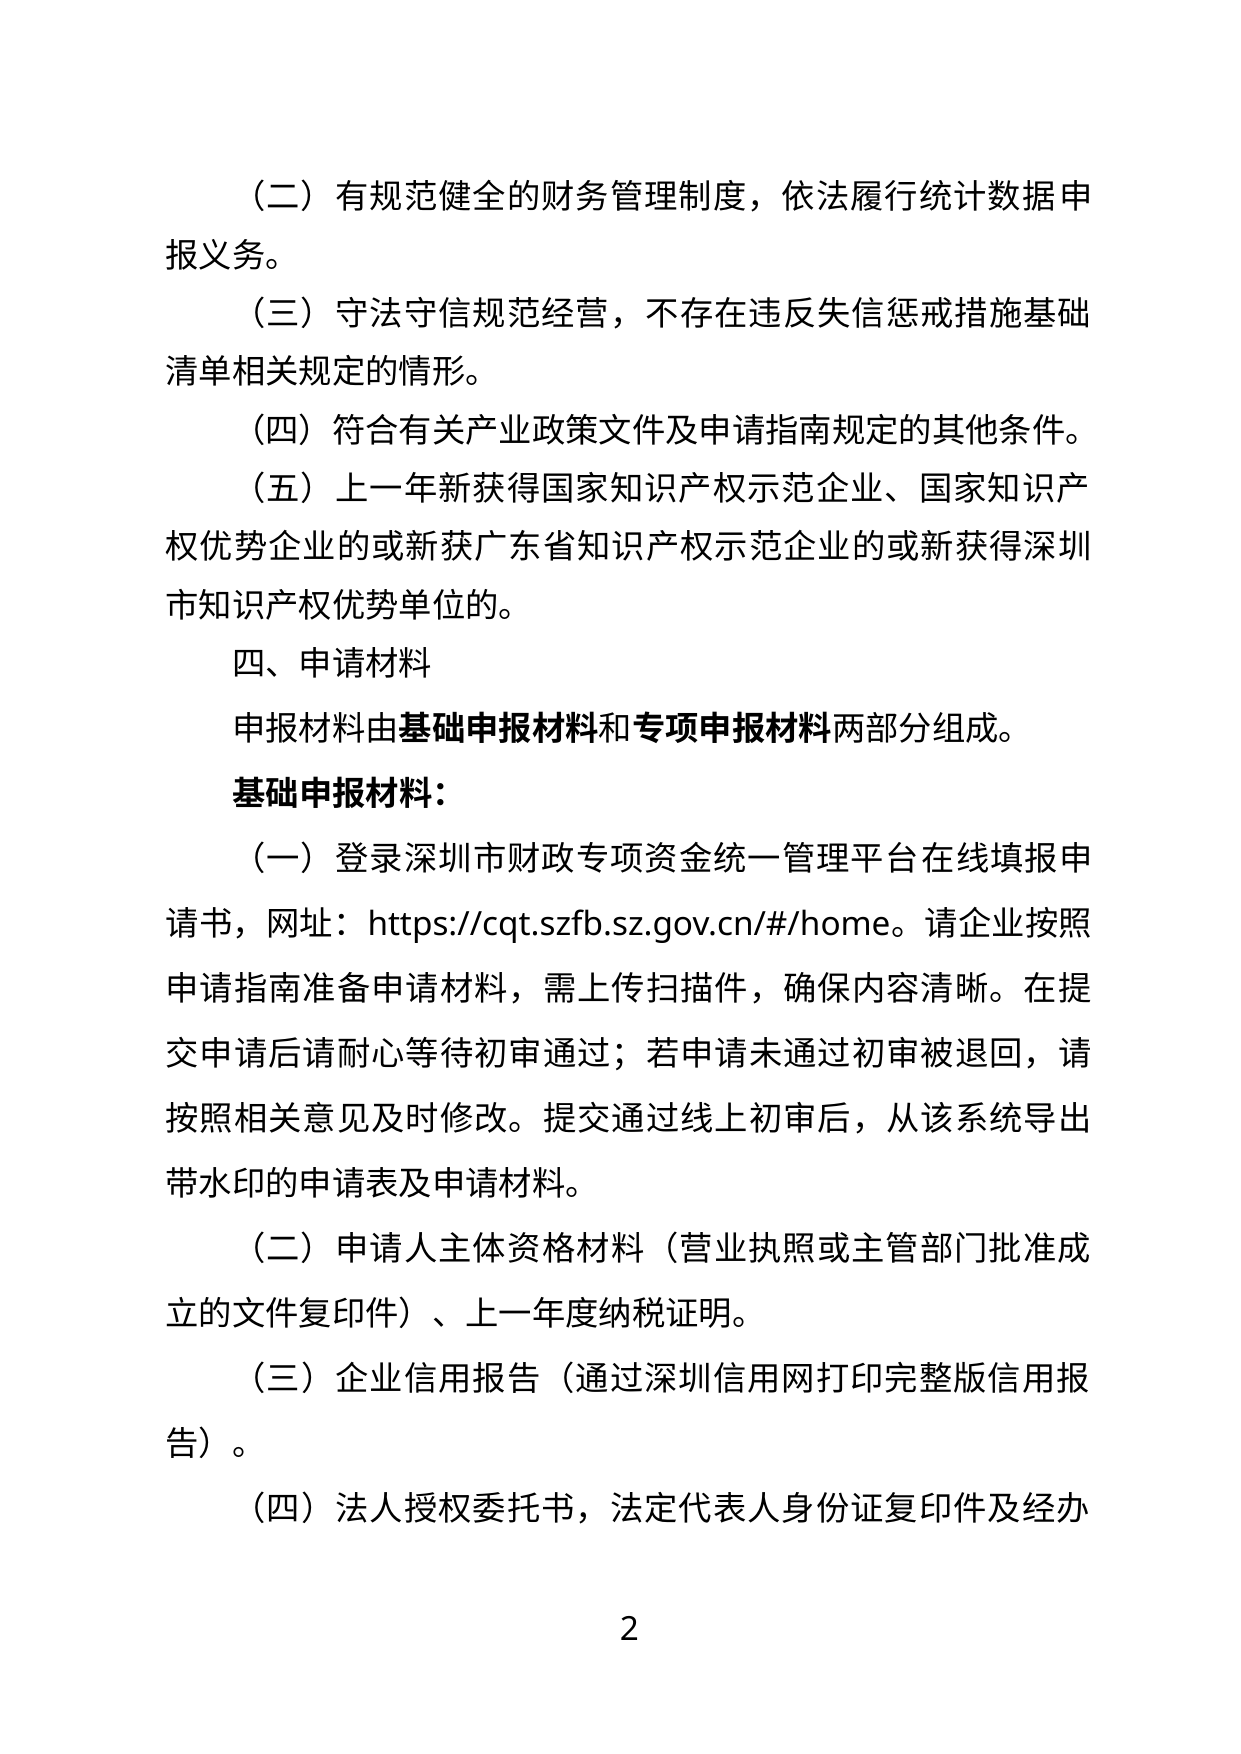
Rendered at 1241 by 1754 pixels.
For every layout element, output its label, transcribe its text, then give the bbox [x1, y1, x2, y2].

text （四）符合有关产业政策文件及申请指南规定的其他条件。 [165, 395, 1093, 454]
text （三）企业信用报告（通过深圳信用网打印完整版信用报告）。 [165, 1344, 1093, 1474]
text （三）守法守信规范经营，不存在违反失信惩戒措施基础清单相关规定的情形。 [165, 279, 1093, 395]
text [165, 1474, 1093, 1539]
text （五）上一年新获得国家知识产权示范企业、国家知识产权优势企业的或新获广东省知识产权示范企业的或新获得深圳市知识产权优势单位的。 [165, 454, 1093, 629]
text （一）登录深圳市财政专项资金统一管理平台在线填报申请书，网址：https://cqt.szfb.sz.gov.cn/#/home。请企业按照申请指南准备申请材料，需上传扫描件，确保内容清晰。在提交申请后请耐心等待初审通过；若申请未通过初审被退回，请按照相关意见及时修改。提交通过线上初审后，从该系统导出带水印的申请表及申请材料。 [165, 824, 1093, 1214]
text 申报材料由基础申报材料和专项申报材料两部分组成。 [165, 694, 1093, 759]
text （二）有规范健全的财务管理制度，依法履行统计数据申报义务。 [165, 162, 1093, 279]
text （二）申请人主体资格材料（营业执照或主管部门批准成立的文件复印件）、上一年度纳税证明。 [165, 1214, 1093, 1344]
text 基础申报材料： [165, 759, 1093, 824]
text 四、申请材料 [165, 629, 1093, 694]
